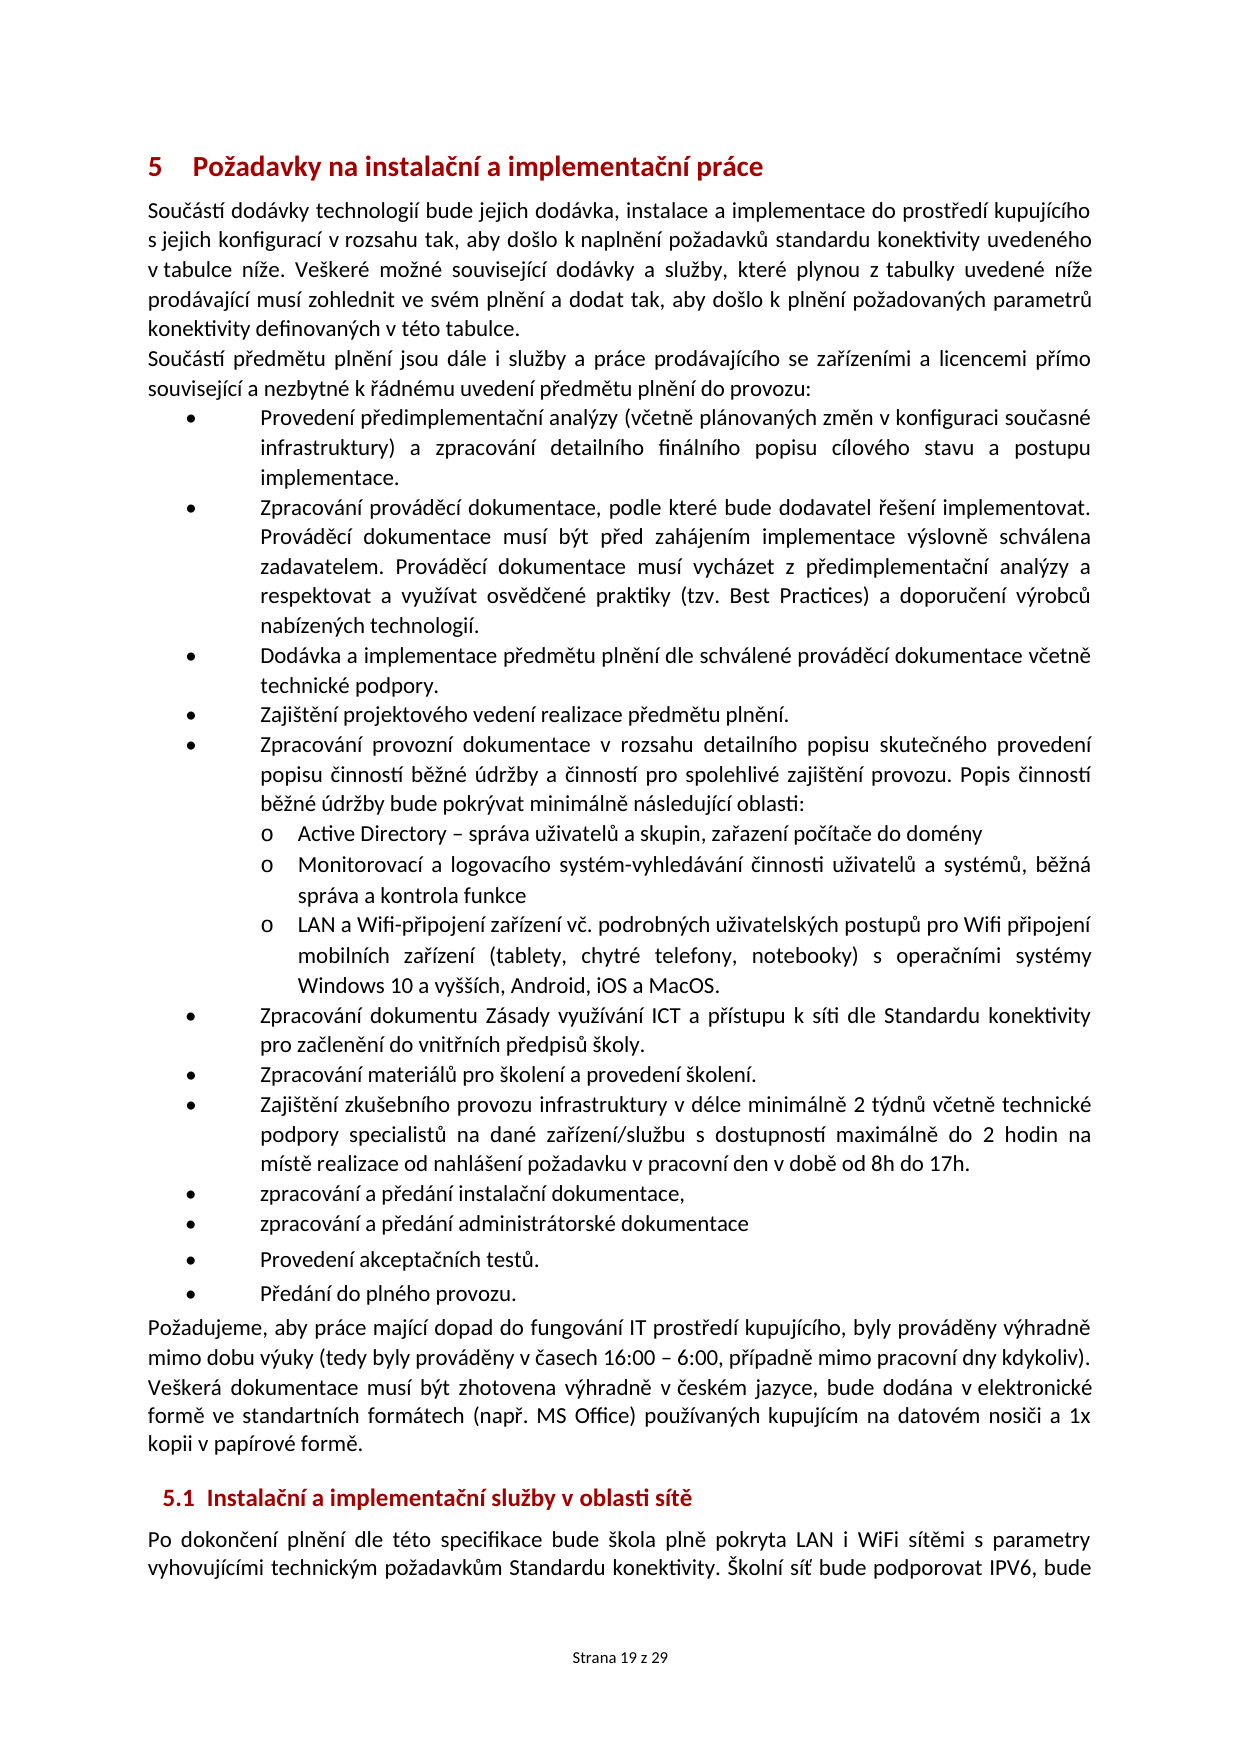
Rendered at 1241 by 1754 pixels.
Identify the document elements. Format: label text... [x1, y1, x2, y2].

list Zajištění projektového vedení realizace předmětu plnění. [185, 700, 1093, 728]
list zpracování a předání instalační dokumentace, [185, 1179, 1093, 1207]
text Požadujeme, aby práce mající dopad do fungování IT prostředí kupujícího, byly prováděny výhradně mimo dobu výuky (tedy byly prováděny v časech 16:00 – 6:00, případně mimo pracovní dny kdykoliv). [148, 1313, 1093, 1371]
list zpracování a předání administrátorské dokumentace [185, 1209, 1093, 1237]
list Zpracování provozní dokumentace v rozsahu detailního popisu skutečného provedení popisu činností běžné údržby a činností pro spolehlivé zajištění provozu. Popis činností běžné údržby bude pokrývat minimálně následující oblasti: [185, 730, 1093, 817]
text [148, 1525, 1093, 1581]
list LAN a Wifi-připojení zařízení vč. podrobných uživatelských postupů pro Wifi připojení mobilních zařízení (tablety, chytré telefony, notebooky) s operačními systémy Windows 10 a vyšších, Android, iOS a MacOS. [260, 911, 1093, 999]
text Součástí předmětu plnění jsou dále i služby a práce prodávajícího se zařízeními a licencemi přímo související a nezbytné k řádnému uvedení předmětu plnění do provozu: [148, 344, 1093, 402]
text Veškerá dokumentace musí být zhotovena výhradně v českém jazyce, bude dodána v elektronické formě ve standartních formátech (např. MS Office) používaných kupujícím na datovém nosiči a 1x kopii v papírové formě. [148, 1373, 1093, 1457]
list Zajištění zkušebního provozu infrastruktury v délce minimálně 2 týdnů včetně technické podpory specialistů na dané zařízení/službu s dostupností maximálně do 2 hodin na místě realizace od nahlášení požadavku v pracovní den v době od 8h do 17h. [185, 1090, 1093, 1178]
list Zpracování prováděcí dokumentace, podle které bude dodavatel řešení implementovat. Prováděcí dokumentace musí být před zahájením implementace výslovně schválena zadavatelem. Prováděcí dokumentace musí vycházet z předimplementační analýzy a respektovat a využívat osvědčené praktiky (tzv. Best Practices) a doporučení výrobců nabízených technologií. [185, 493, 1093, 639]
subtitle Požadavky na instalační a implementační práce [148, 148, 1093, 183]
list Provedení předimplementační analýzy (včetně plánovaných změn v konfiguraci současné infrastruktury) a zpracování detailního finálního popisu cílového stavu a postupu implementace. [185, 403, 1093, 491]
list Předání do plného provozu. [185, 1279, 1093, 1307]
text Součástí dodávky technologií bude jejich dodávka, instalace a implementace do prostředí kupujícího s jejich konfigurací v rozsahu tak, aby došlo k naplnění požadavků standardu konektivity uvedeného v tabulce níže. Veškeré možné související dodávky a služby, které plynou z tabulky uvedené níže prodávající musí zohlednit ve svém plnění a dodat tak, aby došlo k plnění požadovaných parametrů konektivity definovaných v této tabulce. [148, 196, 1093, 342]
list Monitorovací a logovacího systém-vyhledávání činnosti uživatelů a systémů, běžná správa a kontrola funkce [260, 850, 1093, 909]
list Zpracování materiálů pro školení a provedení školení. [185, 1061, 1093, 1088]
list Dodávka a implementace předmětu plnění dle schválené prováděcí dokumentace včetně technické podpory. [185, 641, 1093, 699]
list Active Directory – správa uživatelů a skupin, zařazení počítače do domény [260, 819, 1093, 848]
list Zpracování dokumentu Zásady využívání ICT a přístupu k síti dle Standardu konektivity pro začlenění do vnitřních předpisů školy. [185, 1001, 1093, 1059]
subtitle Instalační a implementační služby v oblasti sítě [162, 1482, 1093, 1512]
list Provedení akceptačních testů. [185, 1245, 1093, 1273]
